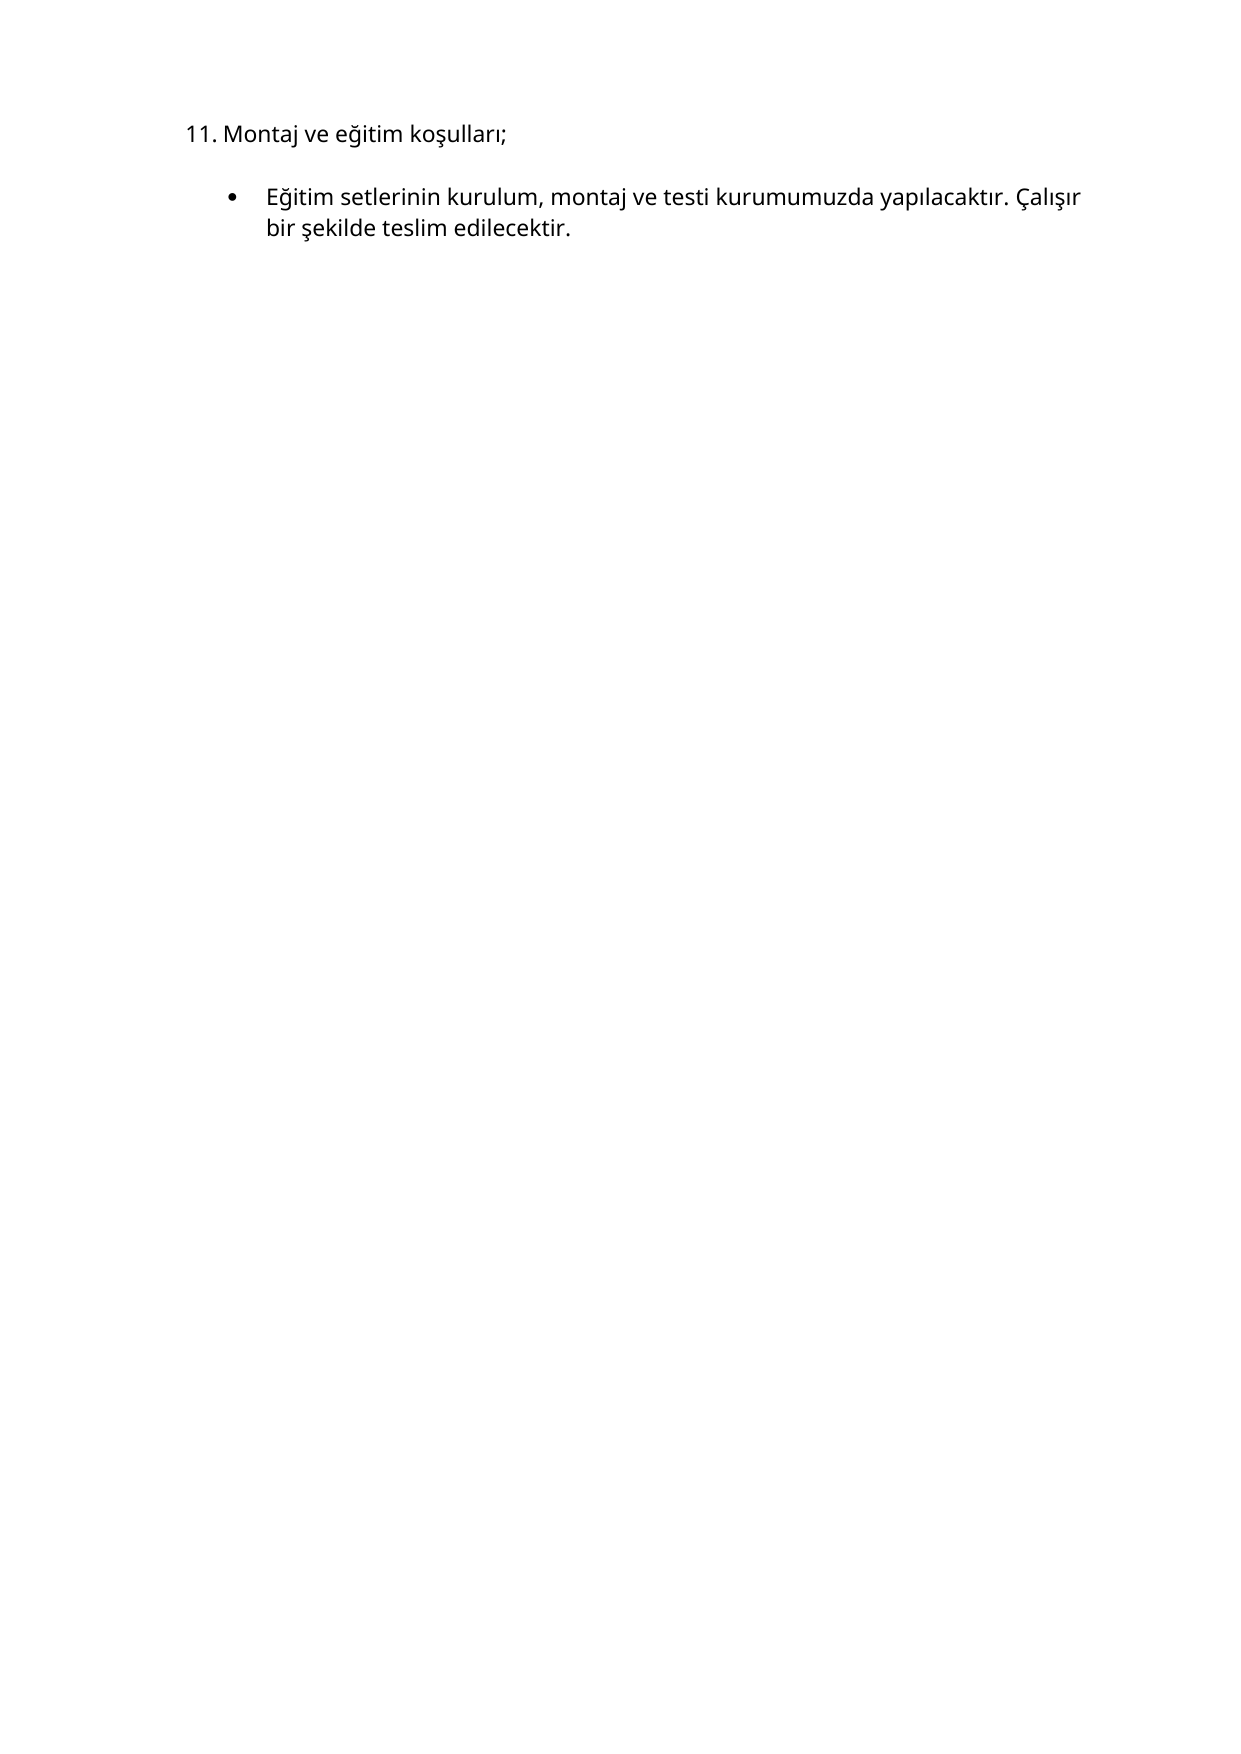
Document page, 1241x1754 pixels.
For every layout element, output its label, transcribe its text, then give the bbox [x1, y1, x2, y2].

list Montaj ve eğitim koşulları; [185, 118, 1093, 149]
list Eğitim setlerinin kurulum, montaj ve testi kurumumuzda yapılacaktır. Çalışır bir şekilde teslim edilecektir. [228, 181, 1093, 243]
